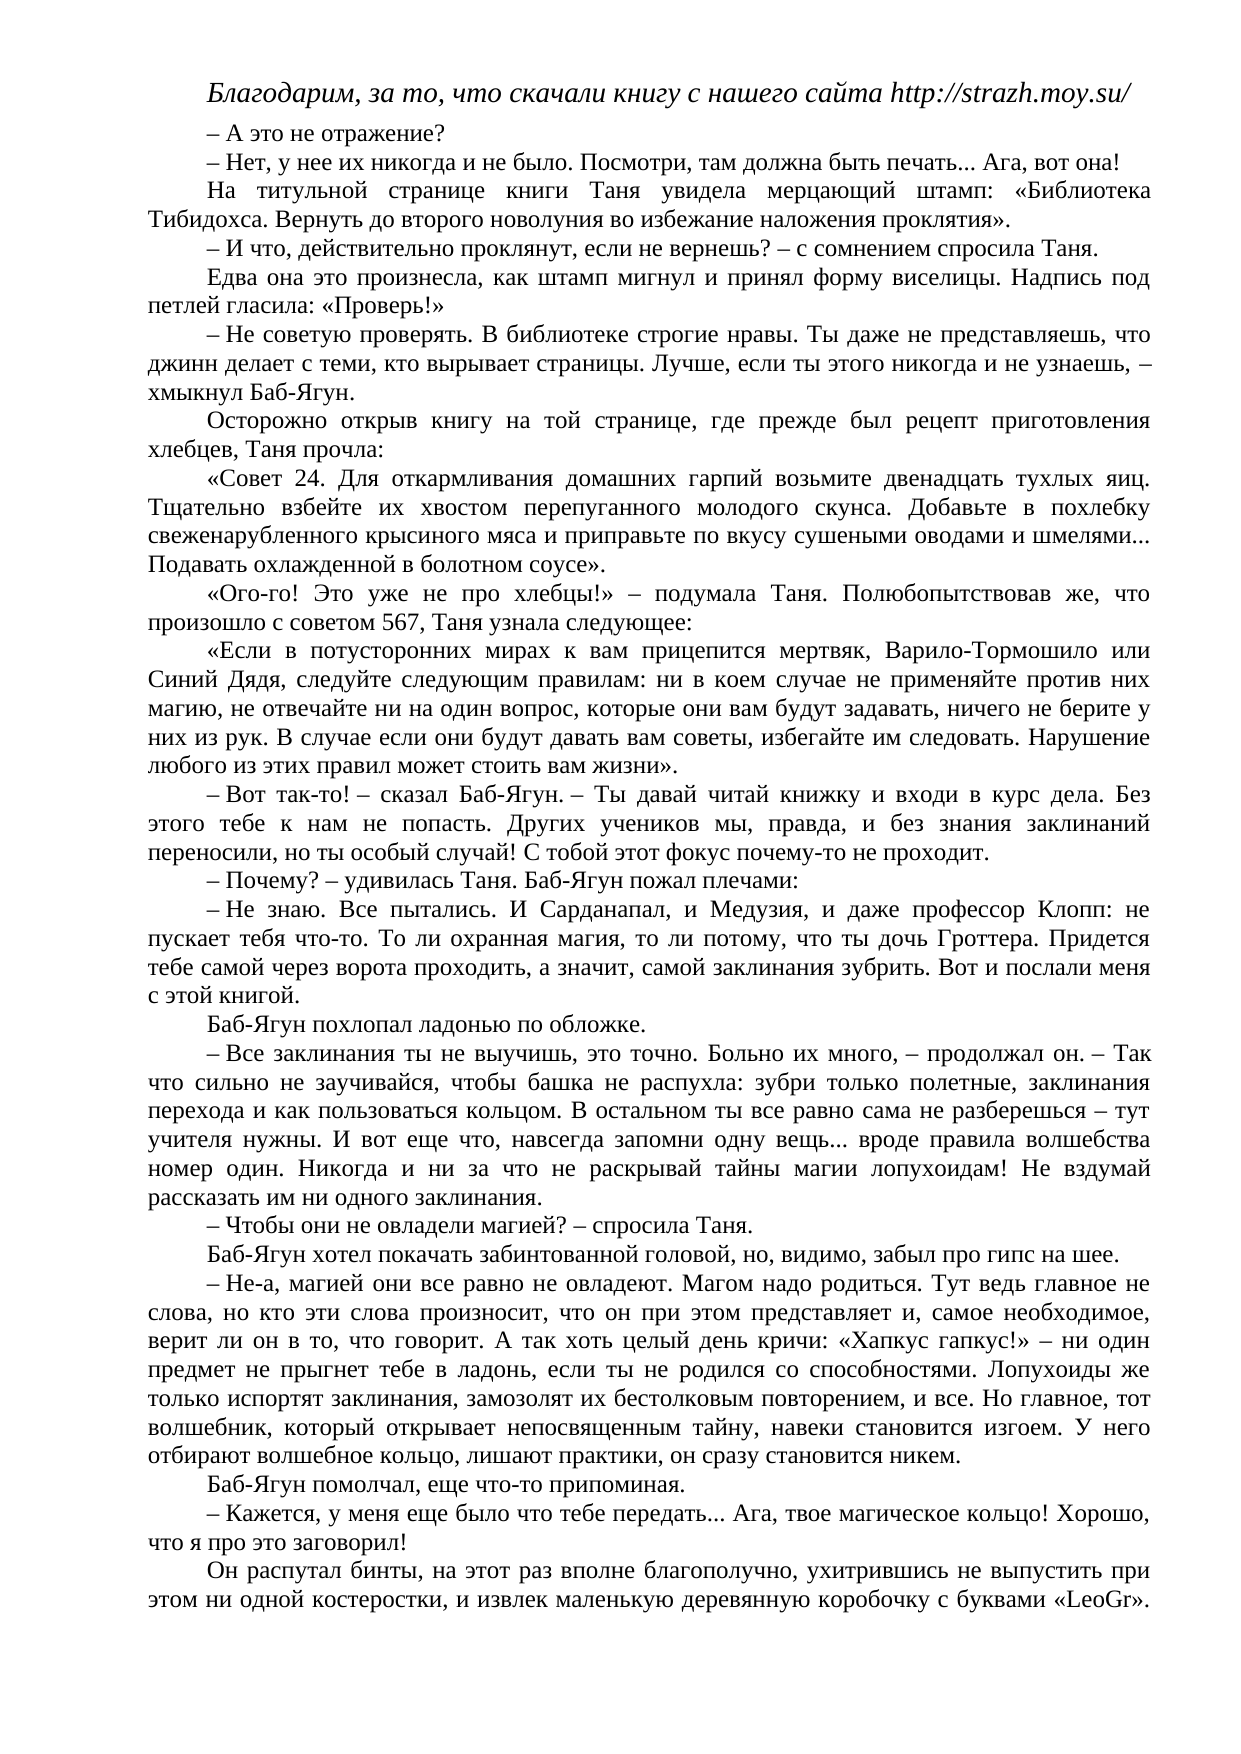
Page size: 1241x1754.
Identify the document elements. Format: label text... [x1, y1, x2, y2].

text – А это не отражение? [148, 118, 1152, 147]
text – Кажется, у меня еще было что тебе передать... Ага, твое магическое кольцо! Хорошо, что я про это заговорил! [148, 1498, 1152, 1556]
text – Не знаю. Все пытались. И Сарданапал, и Медузия, и даже профессор Клопп: не пускает тебя что-то. То ли охранная магия, то ли потому, что ты дочь Гроттера. Придется тебе самой через ворота проходить, а значит, самой заклинания зубрить. Вот и послали меня с этой книгой. [148, 894, 1152, 1009]
text – Почему? – удивилась Таня. Баб-Ягун пожал плечами: [148, 866, 1152, 894]
text – Не советую проверять. В библиотеке строгие нравы. Ты даже не представляешь, что джинн делает с теми, кто вырывает страницы. Лучше, если ты этого никогда и не узнаешь, – хмыкнул Баб-Ягун. [148, 319, 1152, 406]
text На титульной странице книги Таня увидела мерцающий штамп: «Библиотека Тибидохса. Вернуть до второго новолуния во избежание наложения проклятия». [148, 176, 1152, 233]
text Баб-Ягун похлопал ладонью по обложке. [148, 1009, 1152, 1038]
text – И что, действительно проклянут, если не вернешь? – с сомнением спросила Таня. [148, 233, 1152, 262]
text Едва она это произнесла, как штамп мигнул и принял форму виселицы. Надпись под петлей гласила: «Проверь!» [148, 262, 1152, 319]
text Осторожно открыв книгу на той странице, где прежде был рецепт приготовления хлебцев, Таня прочла: [148, 406, 1152, 463]
text «Если в потусторонних мирах к вам прицепится мертвяк, Варило-Тормошило или Синий Дядя, следуйте следующим правилам: ни в коем случае не применяйте против них магию, не отвечайте ни на один вопрос, которые они вам будут задавать, ничего не берите у них из рук. В случае если они будут давать вам советы, избегайте им следовать. Нарушение любого из этих правил может стоить вам жизни». [148, 636, 1152, 779]
text – Нет, у нее их никогда и не было. Посмотри, там должна быть печать... Ага, вот она! [148, 147, 1152, 176]
text – Не-а, магией они все равно не овладеют. Магом надо родиться. Тут ведь главное не слова, но кто эти слова произносит, что он при этом представляет и, самое необходимое, верит ли он в то, что говорит. А так хоть целый день кричи: «Хапкус гапкус!» – ни один предмет не прыгнет тебе в ладонь, если ты не родился со способностями. Лопухоиды же только испортят заклинания, замозолят их бестолковым повторением, и все. Но главное, тот волшебник, который открывает непосвященным тайну, навеки становится изгоем. У него отбирают волшебное кольцо, лишают практики, он сразу становится никем. [148, 1268, 1152, 1469]
text – Вот так-то! – сказал Баб-Ягун. – Ты давай читай книжку и входи в курс дела. Без этого тебе к нам не попасть. Других учеников мы, правда, и без знания заклинаний переносили, но ты особый случай! С тобой этот фокус почему-то не проходит. [148, 779, 1152, 866]
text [148, 1556, 1152, 1613]
text – Все заклинания ты не выучишь, это точно. Больно их много, – продолжал он. – Так что сильно не заучивайся, чтобы башка не распухла: зубри только полетные, заклинания перехода и как пользоваться кольцом. В остальном ты все равно сама не разберешься – тут учителя нужны. И вот еще что, навсегда запомни одну вещь... вроде правила волшебства номер один. Никогда и ни за что не раскрывай тайны магии лопухоидам! Не вздумай рассказать им ни одного заклинания. [148, 1038, 1152, 1211]
text Баб-Ягун хотел покачать забинтованной головой, но, видимо, забыл про гипс на шее. [148, 1239, 1152, 1268]
text «Ого-го! Это уже не про хлебцы!» – подумала Таня. Полюбопытствовав же, что произошло с советом 567, Таня узнала следующее: [148, 578, 1152, 636]
text – Чтобы они не овладели магией? – спросила Таня. [148, 1211, 1152, 1239]
text «Совет 24. Для откармливания домашних гарпий возьмите двенадцать тухлых яиц. Тщательно взбейте их хвостом перепуганного молодого скунса. Добавьте в похлебку свеженарубленного крысиного мяса и приправьте по вкусу сушеными оводами и шмелями... Подавать охлажденной в болотном соусе». [148, 463, 1152, 578]
text Баб-Ягун помолчал, еще что-то припоминая. [148, 1469, 1152, 1498]
